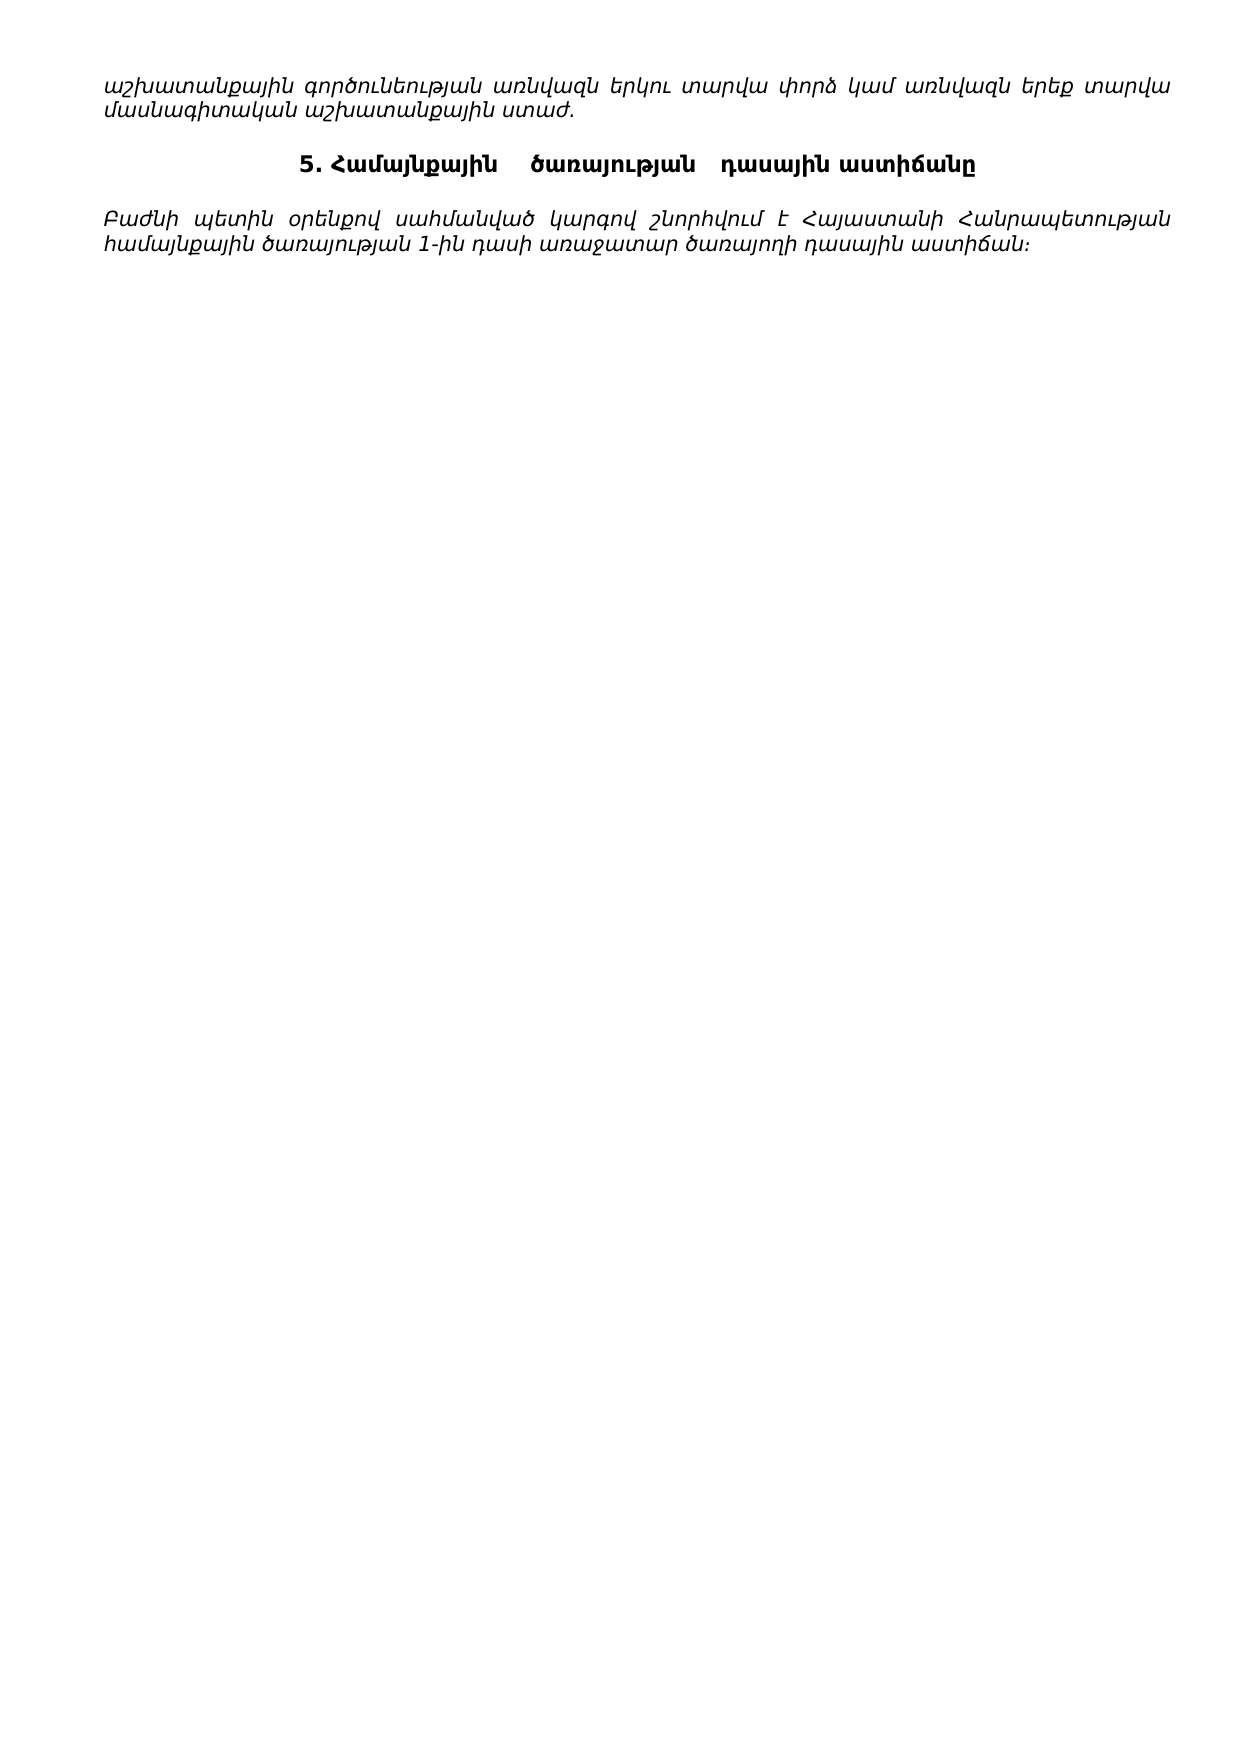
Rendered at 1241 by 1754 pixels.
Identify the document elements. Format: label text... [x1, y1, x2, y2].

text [103, 74, 1172, 122]
list Բաժնի պետին օրենքով սահմանված կարգով շնորհվում է Հայաստանի Հանրապետության համայնքային ծառայության 1-ին դասի առաջատար ծառայողի դասային աստիճան։ [103, 207, 1172, 256]
text 5. Համայնքային ծառայության դասային աստիճանը [103, 152, 1172, 178]
